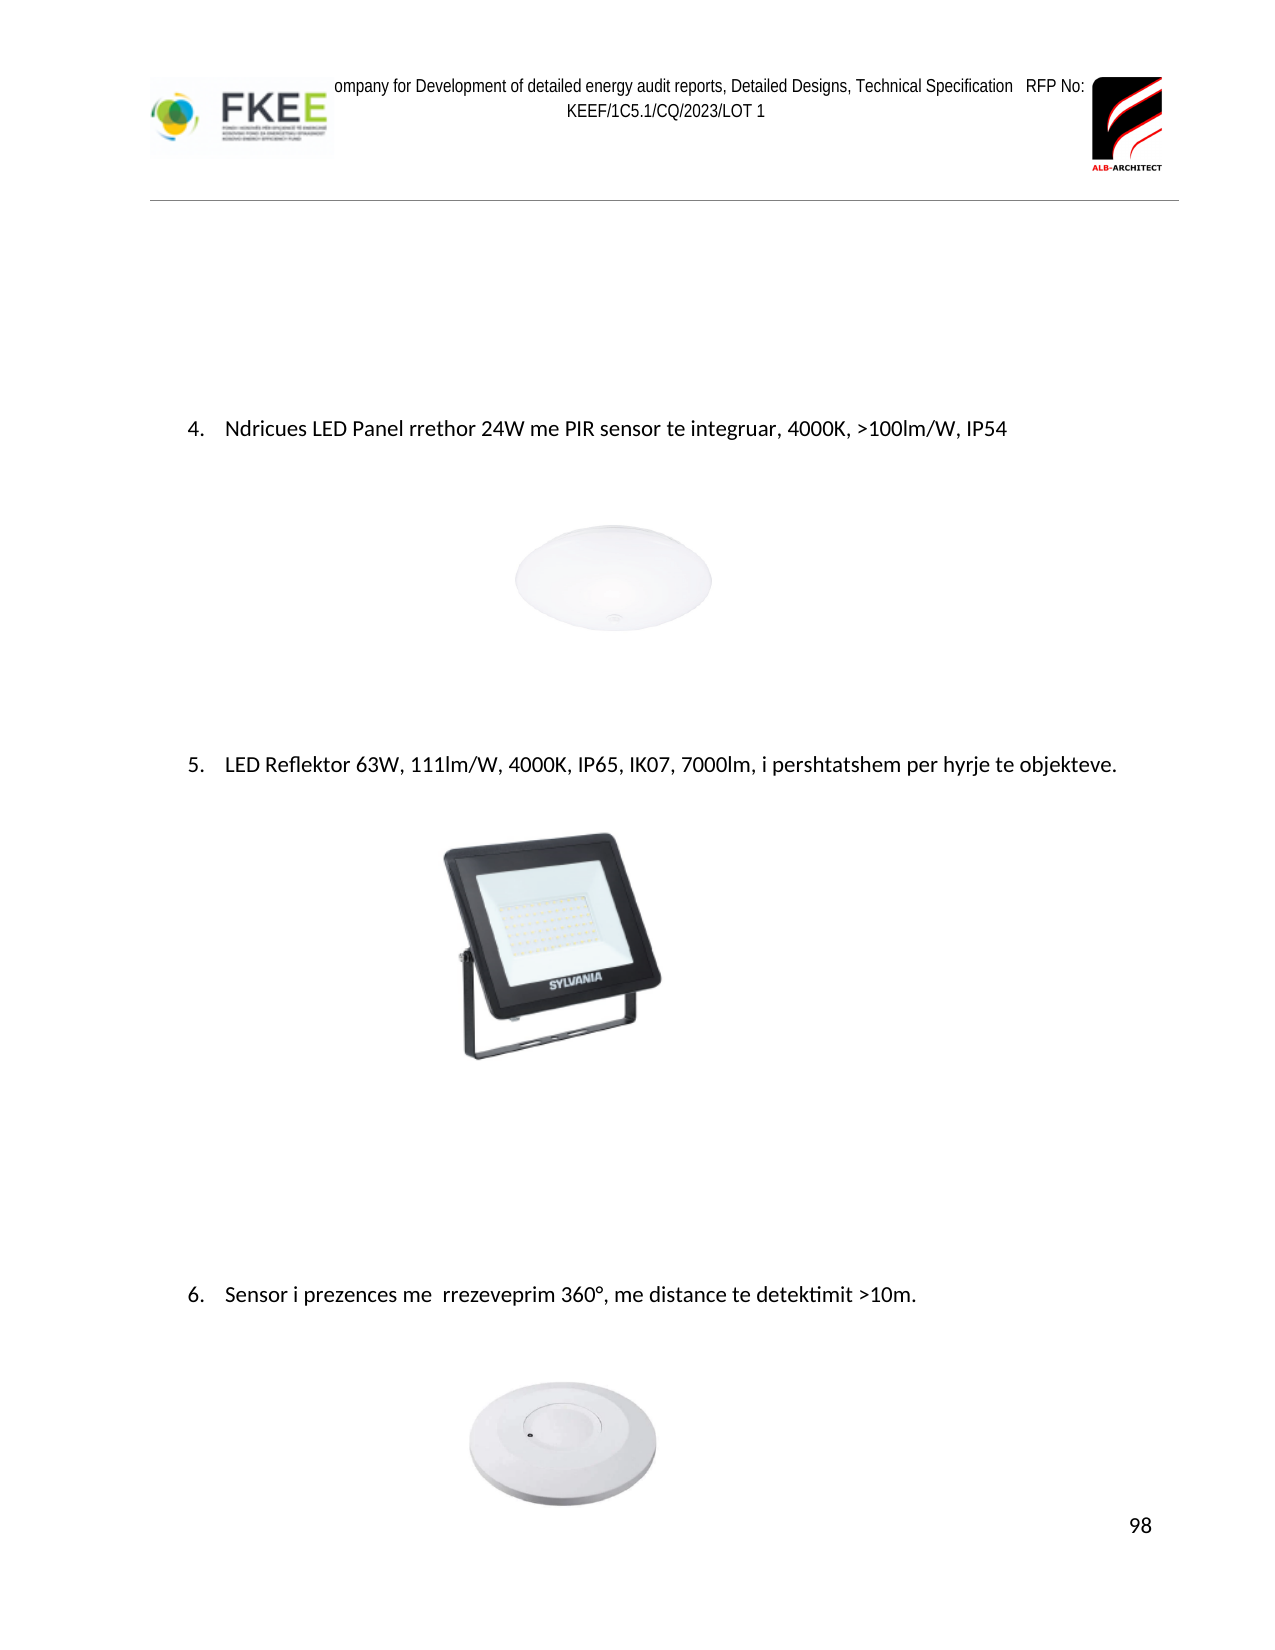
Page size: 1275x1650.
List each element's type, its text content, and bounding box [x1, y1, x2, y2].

list Ndricues LED Panel rrethor 24W me PIR sensor te integruar, 4000K, >100lm/W, IP54 [187, 414, 1152, 442]
list LED Reflektor 63W, 111lm/W, 4000K, IP65, IK07, 7000lm, i pershtatshem per hyrje te objekteve. [187, 751, 1152, 778]
picture [442, 1324, 683, 1553]
picture [150, 77, 335, 159]
picture [1091, 77, 1163, 172]
list Sensor i prezences me rrezeveprim 360°, me distance te detektimit >10m. [187, 1280, 1152, 1308]
